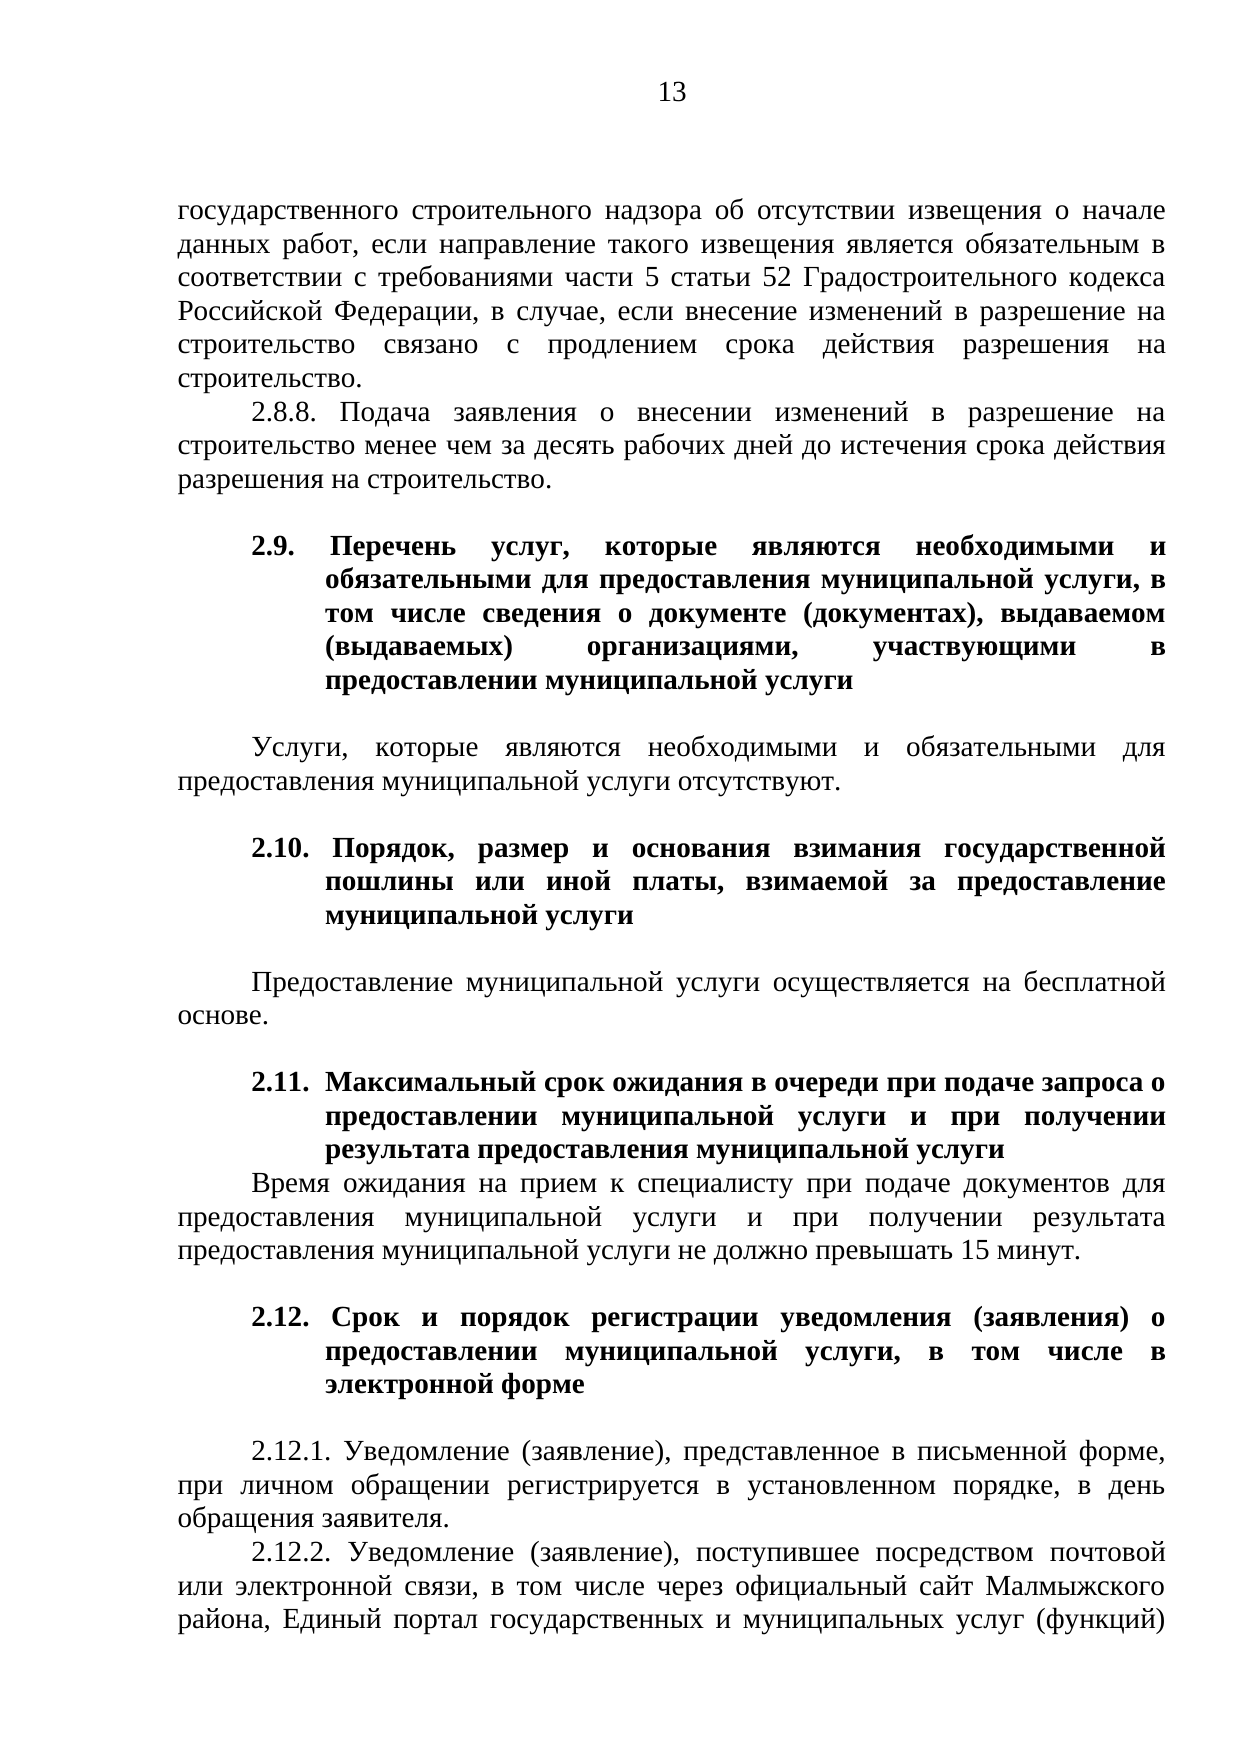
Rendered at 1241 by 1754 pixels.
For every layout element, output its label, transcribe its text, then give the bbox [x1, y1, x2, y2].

text 2.12. Срок и порядок регистрации уведомления (заявления) о предоставлении муниципальной услуги, в том числе в электронной форме [251, 1299, 1167, 1400]
text Услуги, которые являются необходимыми и обязательными для предоставления муниципальной услуги отсутствуют. [177, 729, 1167, 796]
text 2.10. Порядок, размер и основания взимания государственной пошлины или иной платы, взимаемой за предоставление муниципальной услуги [251, 830, 1167, 930]
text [177, 1534, 1167, 1635]
text Время ожидания на прием к специалисту при подаче документов для предоставления муниципальной услуги и при получении результата предоставления муниципальной услуги не должно превышать 15 минут. [177, 1165, 1167, 1266]
text 2.11. Максимальный срок ожидания в очереди при подаче запроса о предоставлении муниципальной услуги и при получении результата предоставления муниципальной услуги [251, 1064, 1167, 1165]
text Предоставление муниципальной услуги осуществляется на бесплатной основе. [177, 964, 1167, 1031]
text 2.9. Перечень услуг, которые являются необходимыми и обязательными для предоставления муниципальной услуги, в том числе сведения о документе (документах), выдаваемом (выдаваемых) организациями, участвующими в предоставлении муниципальной услуги [251, 528, 1167, 696]
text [177, 192, 1167, 394]
text 2.8.8. Подача заявления о внесении изменений в разрешение на строительство менее чем за десять рабочих дней до истечения срока действия разрешения на строительство. [177, 394, 1167, 494]
text 2.12.1. Уведомление (заявление), представленное в письменной форме, при личном обращении регистрируется в установленном порядке, в день обращения заявителя. [177, 1433, 1167, 1534]
